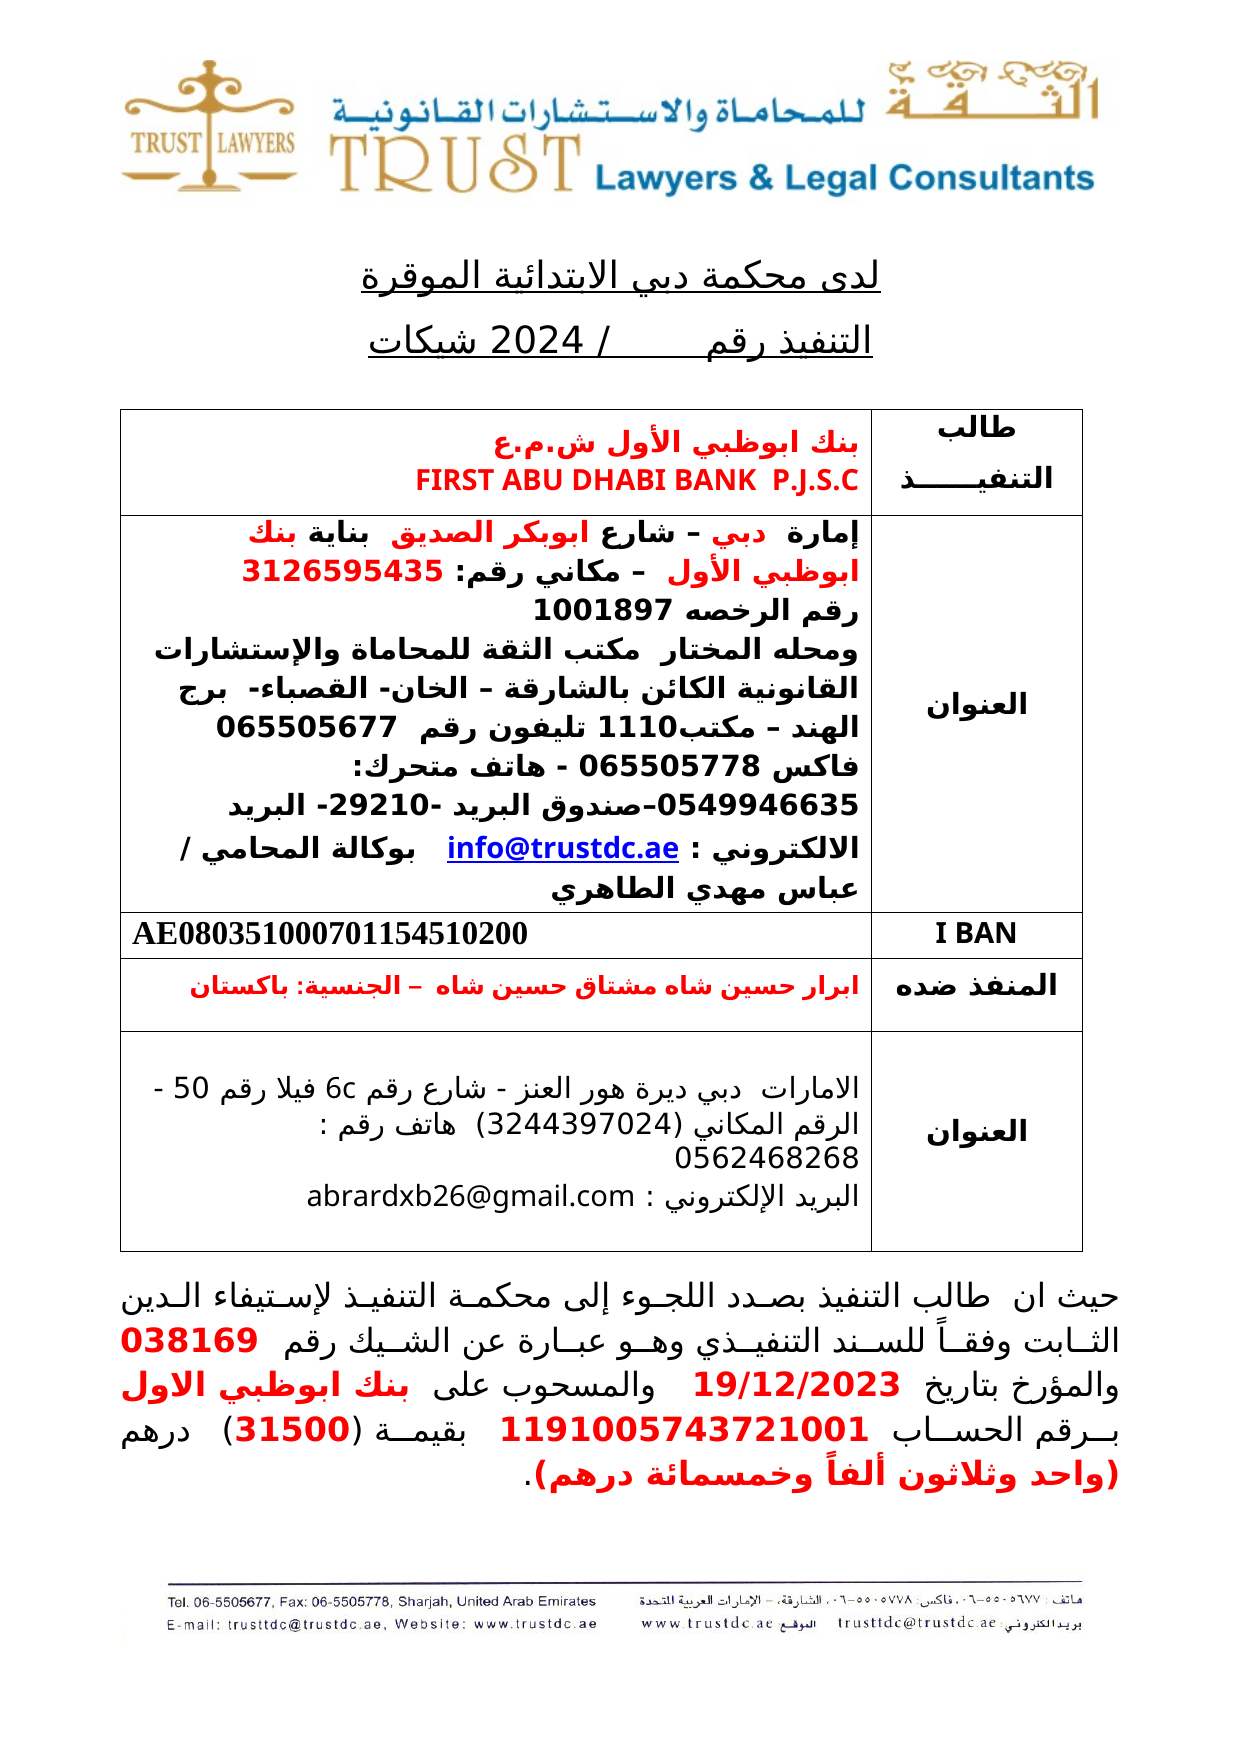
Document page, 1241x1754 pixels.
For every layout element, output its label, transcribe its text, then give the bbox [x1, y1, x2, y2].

table_cell AE080351000701154510200 [121, 913, 871, 958]
table_cell ابرار حسين شاه مشتاق حسين شاه – الجنسية: باكستان [121, 959, 871, 1031]
text التنفيذ رقم / 2024 شيكات [120, 319, 1120, 363]
table_header طالب التنفيــــــذ [872, 410, 1082, 514]
text لدى محكمة دبي الابتدائية الموقرة [120, 253, 1120, 297]
table_cell الامارات دبي ديرة هور العنز - شارع رقم 6c فيلا رقم 50 - الرقم المكاني (3244397024) هاتف رقم : 0562468268 البريد الإلكتروني : abrardxb26@gmail.com [121, 1032, 871, 1251]
table_cell المنفذ ضده [872, 959, 1082, 1031]
table_cell العنوان [872, 516, 1082, 912]
table_header بنك ابوظبي الأول ش.م.ع FIRST ABU DHABI BANK P.J.S.C [121, 410, 871, 514]
picture [120, 1568, 1121, 1649]
picture [120, 60, 1121, 204]
table_cell إمارة دبي – شارع ابوبكر الصديق بناية بنك ابوظبي الأول – مكاني رقم: 3126595435 رقم الرخصه 1001897 ومحله المختار مكتب الثقة للمحاماة والإستشارات القانونية الكائن بالشارقة – الخان- القصباء- برج الهند – مكتب1110 تليفون رقم 065505677 فاكس 065505778 - هاتف متحرك: 0549946635–صندوق البريد -29210- البريد الالكتروني : info@trustdc.ae بوكالة المحامي / عباس مهدي الطاهري [121, 516, 871, 912]
table_cell العنوان [872, 1032, 1082, 1251]
text حيث ان طالب التنفيذ بصدد اللجوء إلى محكمة التنفيذ لإستيفاء الدين الثابت وفقاً للسند التنفيذي وهو عبارة عن الشيك رقم 038169 والمؤرخ بتاريخ 19/12/2023 والمسحوب على بنك ابوظبي الاول برقم الحساب 1191005743721001 بقيمة (31500) درهم (واحد وثلاثون ألفاً وخمسمائة درهم). [120, 1277, 1120, 1494]
table_cell I BAN [872, 913, 1082, 958]
